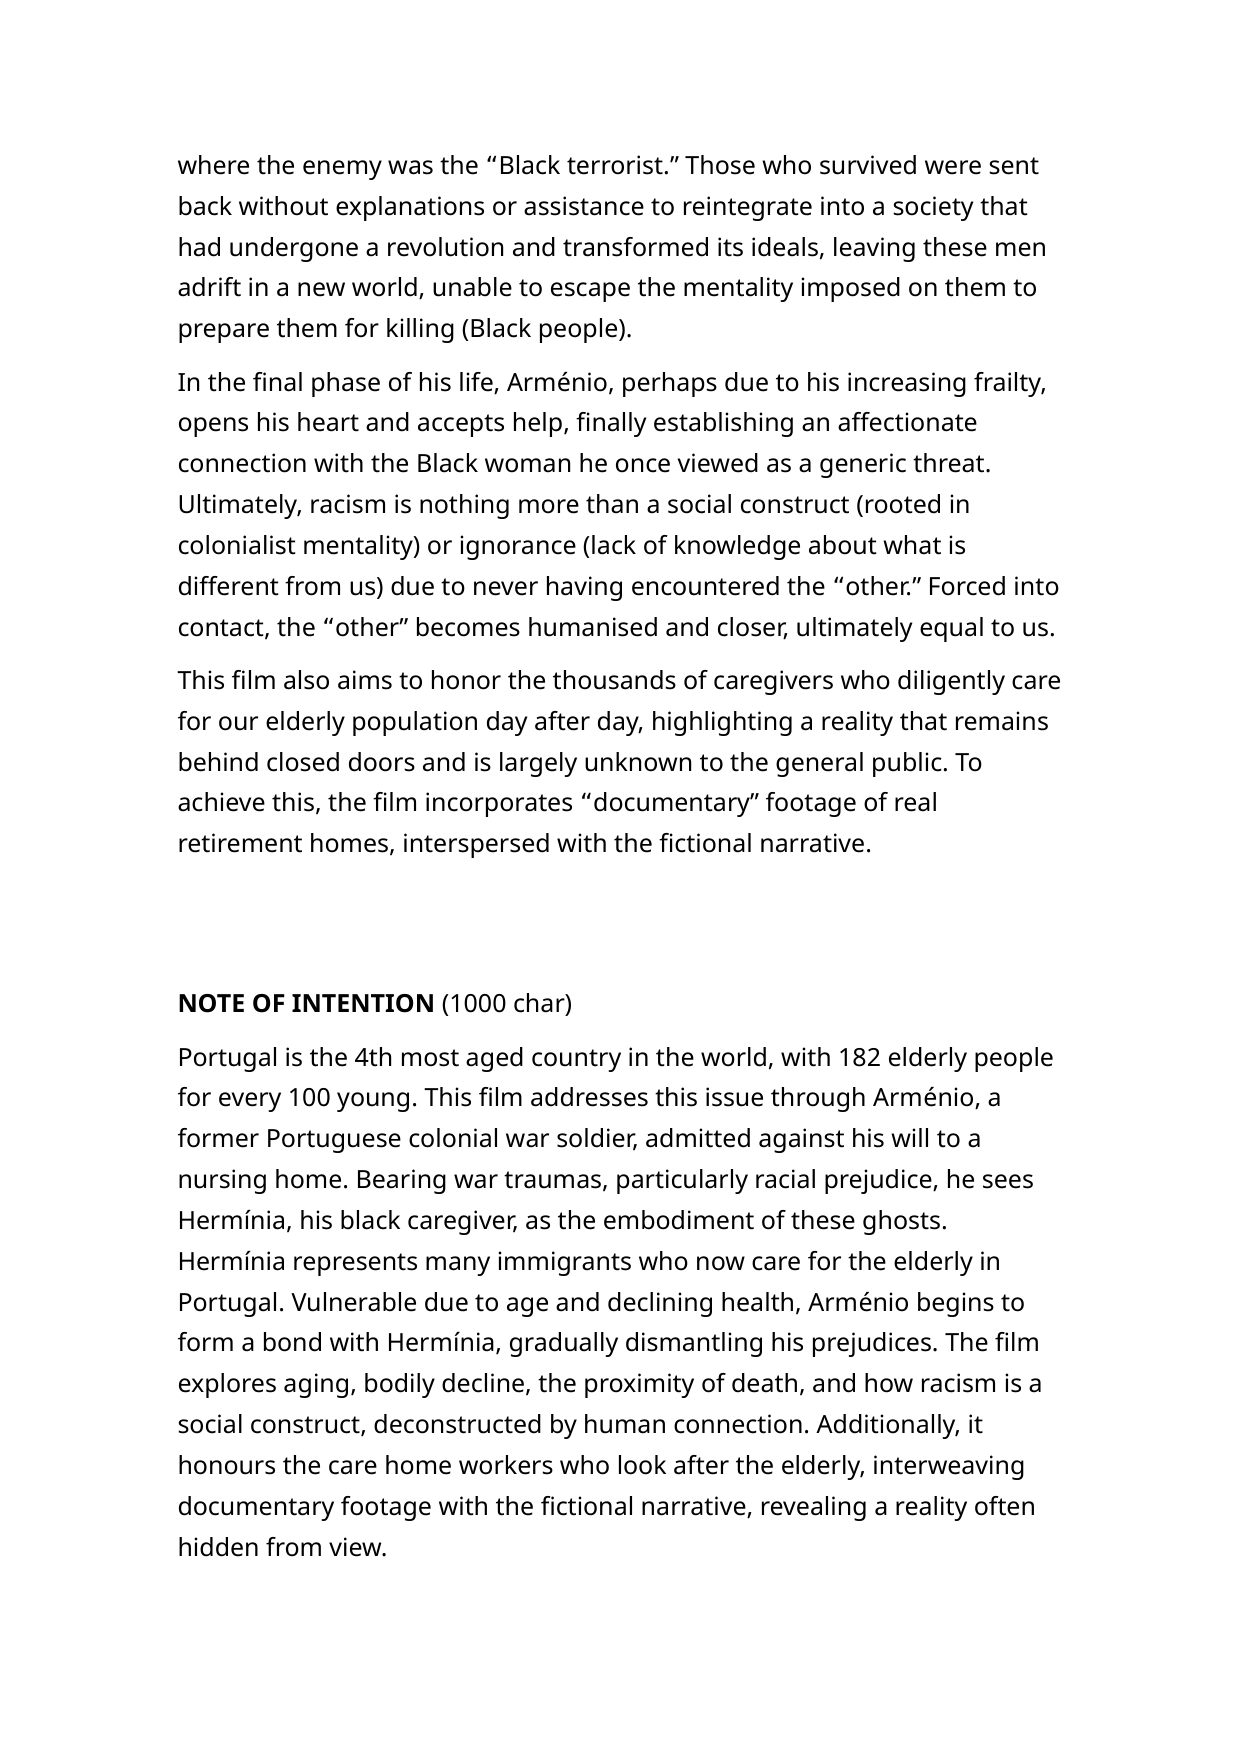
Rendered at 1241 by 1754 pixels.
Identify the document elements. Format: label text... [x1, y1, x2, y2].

text Portugal is the 4th most aged country in the world, with 182 elderly people for every 100 young. This film addresses this issue through Arménio, a former Portuguese colonial war soldier, admitted against his will to a nursing home. Bearing war traumas, particularly racial prejudice, he sees Hermínia, his black caregiver, as the embodiment of these ghosts. Hermínia represents many immigrants who now care for the elderly in Portugal. Vulnerable due to age and declining health, Arménio begins to form a bond with Hermínia, gradually dismantling his prejudices. The film explores aging, bodily decline, the proximity of death, and how racism is a social construct, deconstructed by human connection. Additionally, it honours the care home workers who look after the elderly, interweaving documentary footage with the fictional narrative, revealing a reality often hidden from view. [177, 1039, 1063, 1563]
text NOTE OF INTENTION (1000 char) [177, 986, 1063, 1020]
text This film also aims to honor the thousands of caregivers who diligently care for our elderly population day after day, highlighting a reality that remains behind closed doors and is largely unknown to the general public. To achieve this, the film incorporates “documentary” footage of real retirement homes, interspersed with the fictional narrative. [177, 663, 1063, 860]
text In the final phase of his life, Arménio, perhaps due to his increasing frailty, opens his heart and accepts help, finally establishing an affectionate connection with the Black woman he once viewed as a generic threat. Ultimately, racism is nothing more than a social construct (rooted in colonialist mentality) or ignorance (lack of knowledge about what is different from us) due to never having encountered the “other.” Forced into contact, the “other” becomes humanised and closer, ultimately equal to us. [177, 364, 1063, 643]
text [177, 148, 1063, 345]
